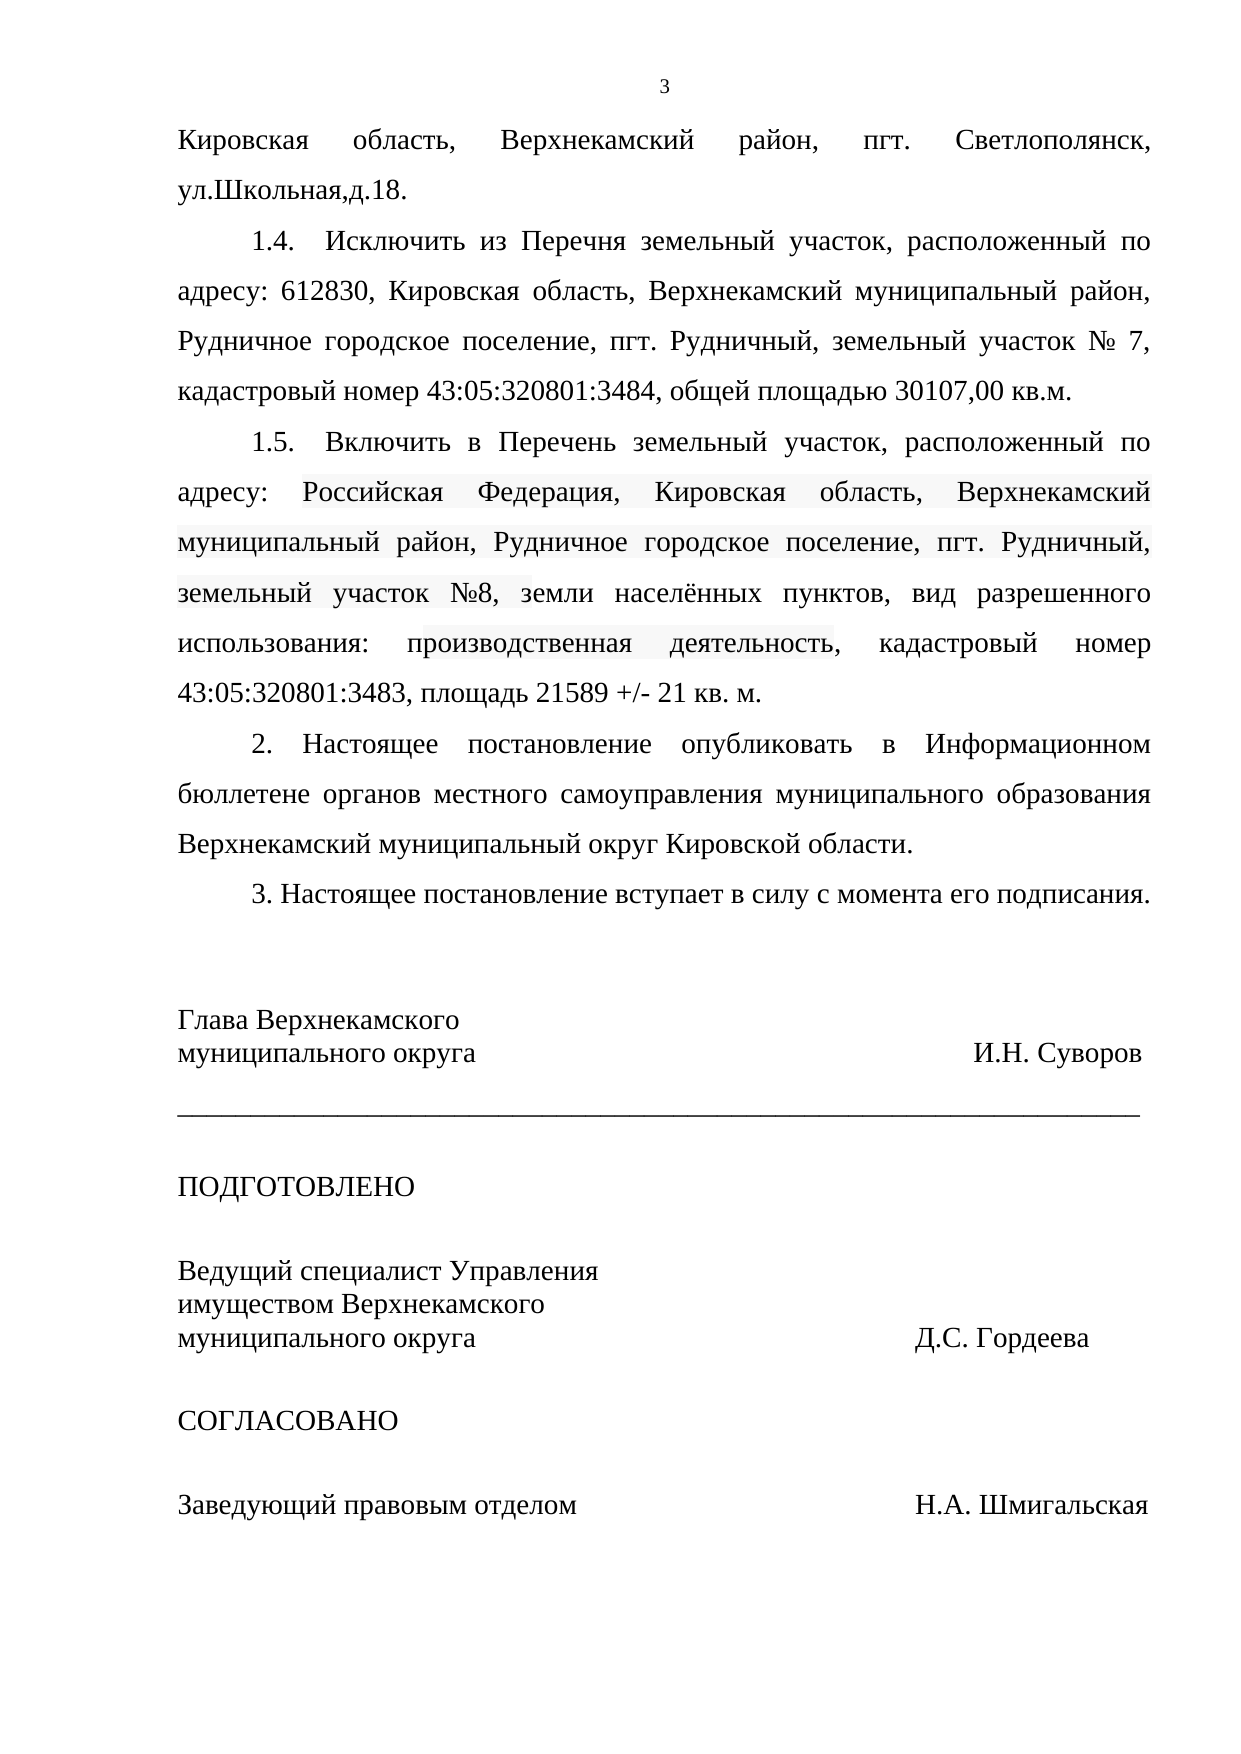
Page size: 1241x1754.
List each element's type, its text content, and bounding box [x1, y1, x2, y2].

text Ведущий специалист Управления [177, 1253, 1152, 1286]
text ПОдготовлено [177, 1169, 1152, 1203]
text Согласовано [177, 1403, 1152, 1437]
text __________________________________________________________________ [177, 1086, 1152, 1119]
text Заведующий правовым отделом Н.А. Шмигальская [177, 1487, 1152, 1521]
text муниципального округа И.Н. Суворов [177, 1036, 1152, 1069]
list Включить в Перечень земельный участок, расположенный по адресу: Российская Федерация, Кировская область, Верхнекамский муниципальный район, Рудничное городское поселение, пгт. Рудничный, земельный участок №8, земли населённых пунктов, вид разрешенного использования: производственная деятельность, кадастровый номер 43:05:320801:3483, площадь 21589 +/- 21 кв. м. [177, 424, 1152, 525]
list Включить в Перечень земельный участок, расположенный по адресу: Российская Федерация, Кировская область, Верхнекамский муниципальный район, Рудничное городское поселение, пгт. Рудничный, земельный участок №8, земли населённых пунктов, вид разрешенного использования: производственная деятельность, кадастровый номер 43:05:320801:3483, площадь 21589 +/- 21 кв. м. [177, 558, 1152, 709]
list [177, 122, 1152, 206]
text имуществом Верхнекамского [177, 1286, 1152, 1320]
text 3. Настоящее постановление вступает в силу с момента его подписания. [177, 877, 1152, 910]
text муниципального округа Д.С. Гордеева [177, 1320, 1152, 1353]
text 2. Настоящее постановление опубликовать в Информационном бюллетене органов местного самоуправления муниципального образования Верхнекамский муниципальный округ Кировской области. [177, 726, 1152, 860]
list Исключить из Перечня земельный участок, расположенный по адресу: 612830, Кировская область, Верхнекамский муниципальный район, Рудничное городское поселение, пгт. Рудничный, земельный участок № 7, кадастровый номер 43:05:320801:3484, общей площадью 30107,00 кв.м. [177, 223, 1152, 407]
text Глава Верхнекамского [177, 1002, 1152, 1036]
